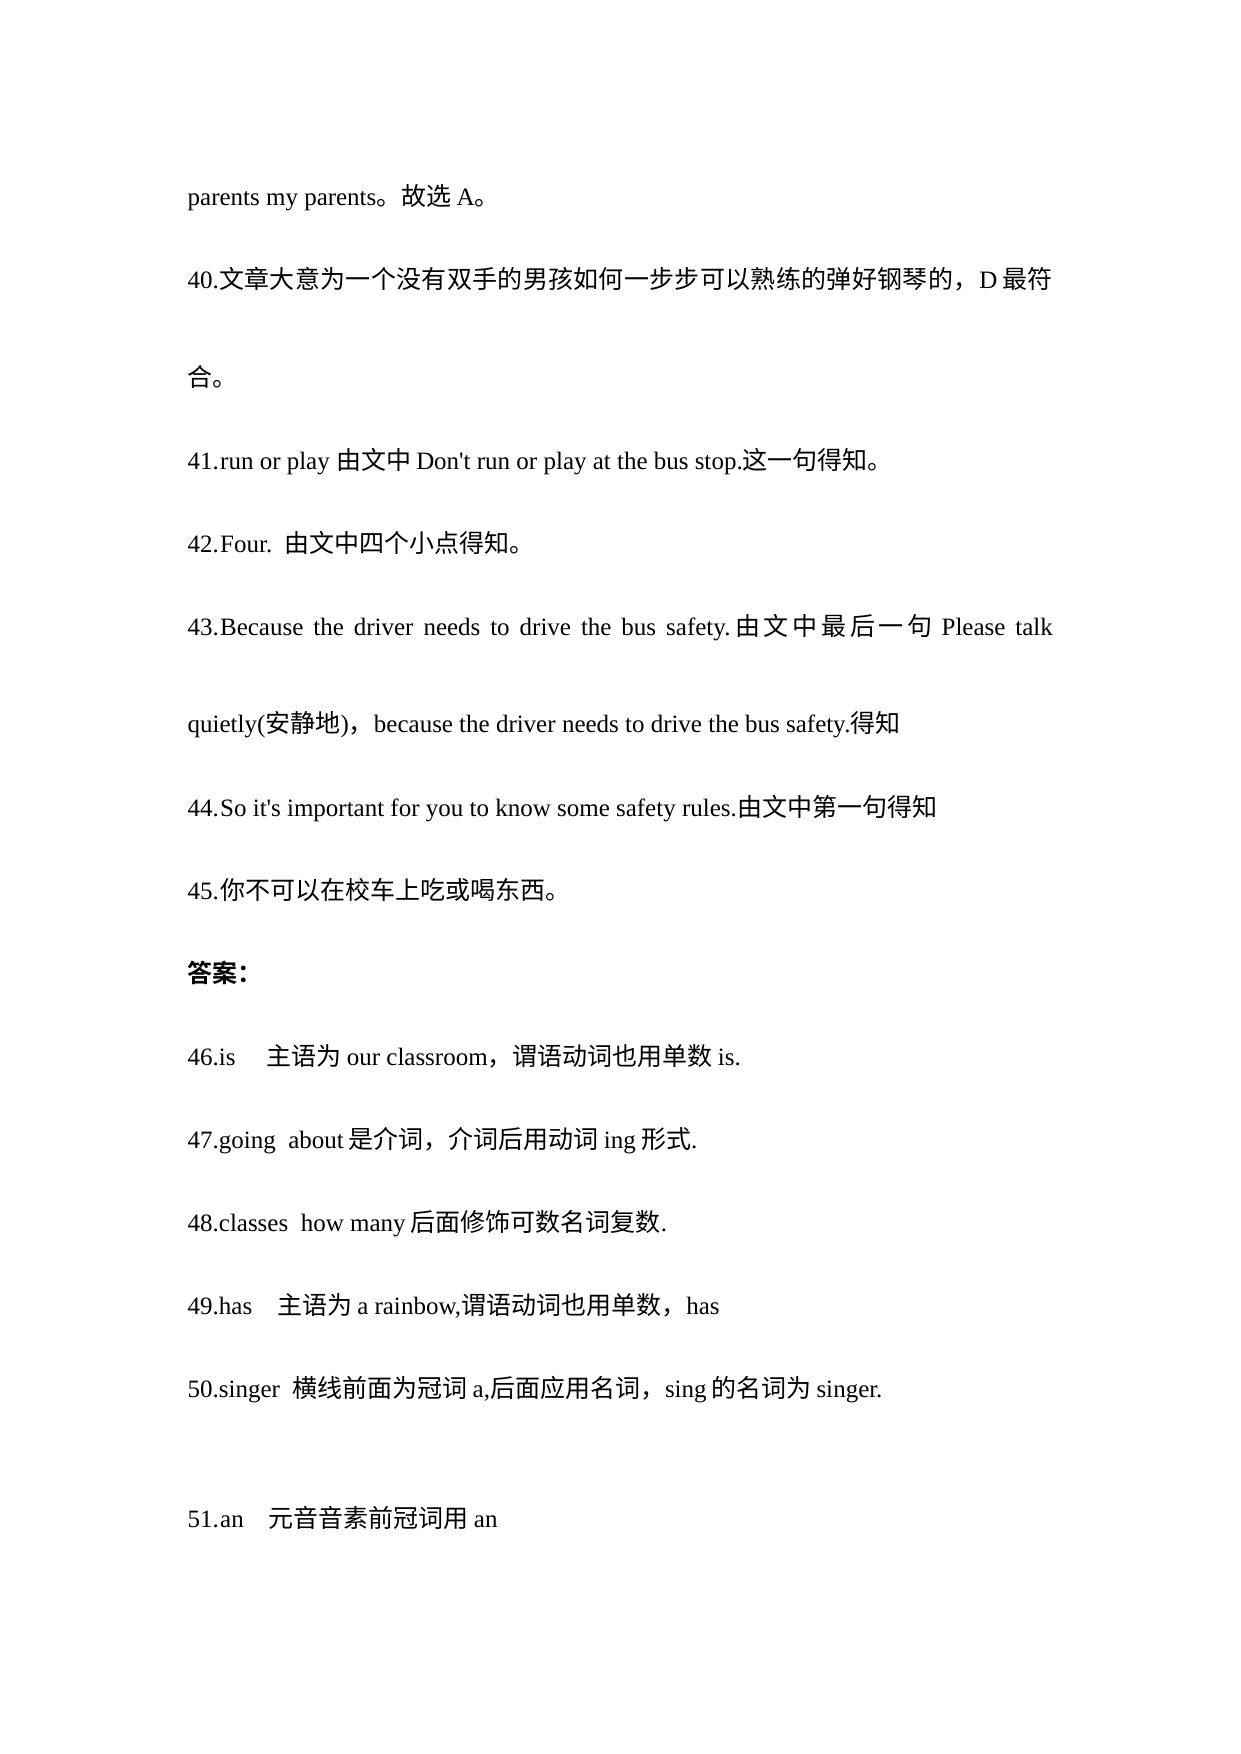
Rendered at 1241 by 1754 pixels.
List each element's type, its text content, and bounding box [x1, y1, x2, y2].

list So it's important for you to know some safety rules.由文中第一句得知 [187, 773, 1053, 838]
list an 元音音素前冠词用an [187, 1484, 1053, 1549]
list 你不可以在校车上吃或喝东西。 [187, 856, 1053, 921]
text 49.has 主语为a rainbow,谓语动词也用单数，has [187, 1271, 1053, 1336]
text 40.文章大意为一个没有双手的男孩如何一步步可以熟练的弹好钢琴的，D最符合。 [187, 245, 1053, 408]
list Four. 由文中四个小点得知。 [187, 509, 1053, 574]
text 46.is 主语为our classroom，谓语动词也用单数is. [187, 1022, 1053, 1087]
text 50.singer 横线前面为冠词a,后面应用名词，sing的名词为singer. [187, 1354, 1053, 1419]
text 47.going about是介词，介词后用动词ing形式. [187, 1105, 1053, 1170]
list run or play 由文中Don't run or play at the bus stop.这一句得知。 [187, 426, 1053, 491]
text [187, 162, 1053, 227]
list Because the driver needs to drive the bus safety.由文中最后一句Please talk quietly(安静地)，because the driver needs to drive the bus safety.得知 [187, 592, 1053, 754]
text 答案： [187, 939, 1053, 1004]
text 48.classes how many后面修饰可数名词复数. [187, 1188, 1053, 1253]
